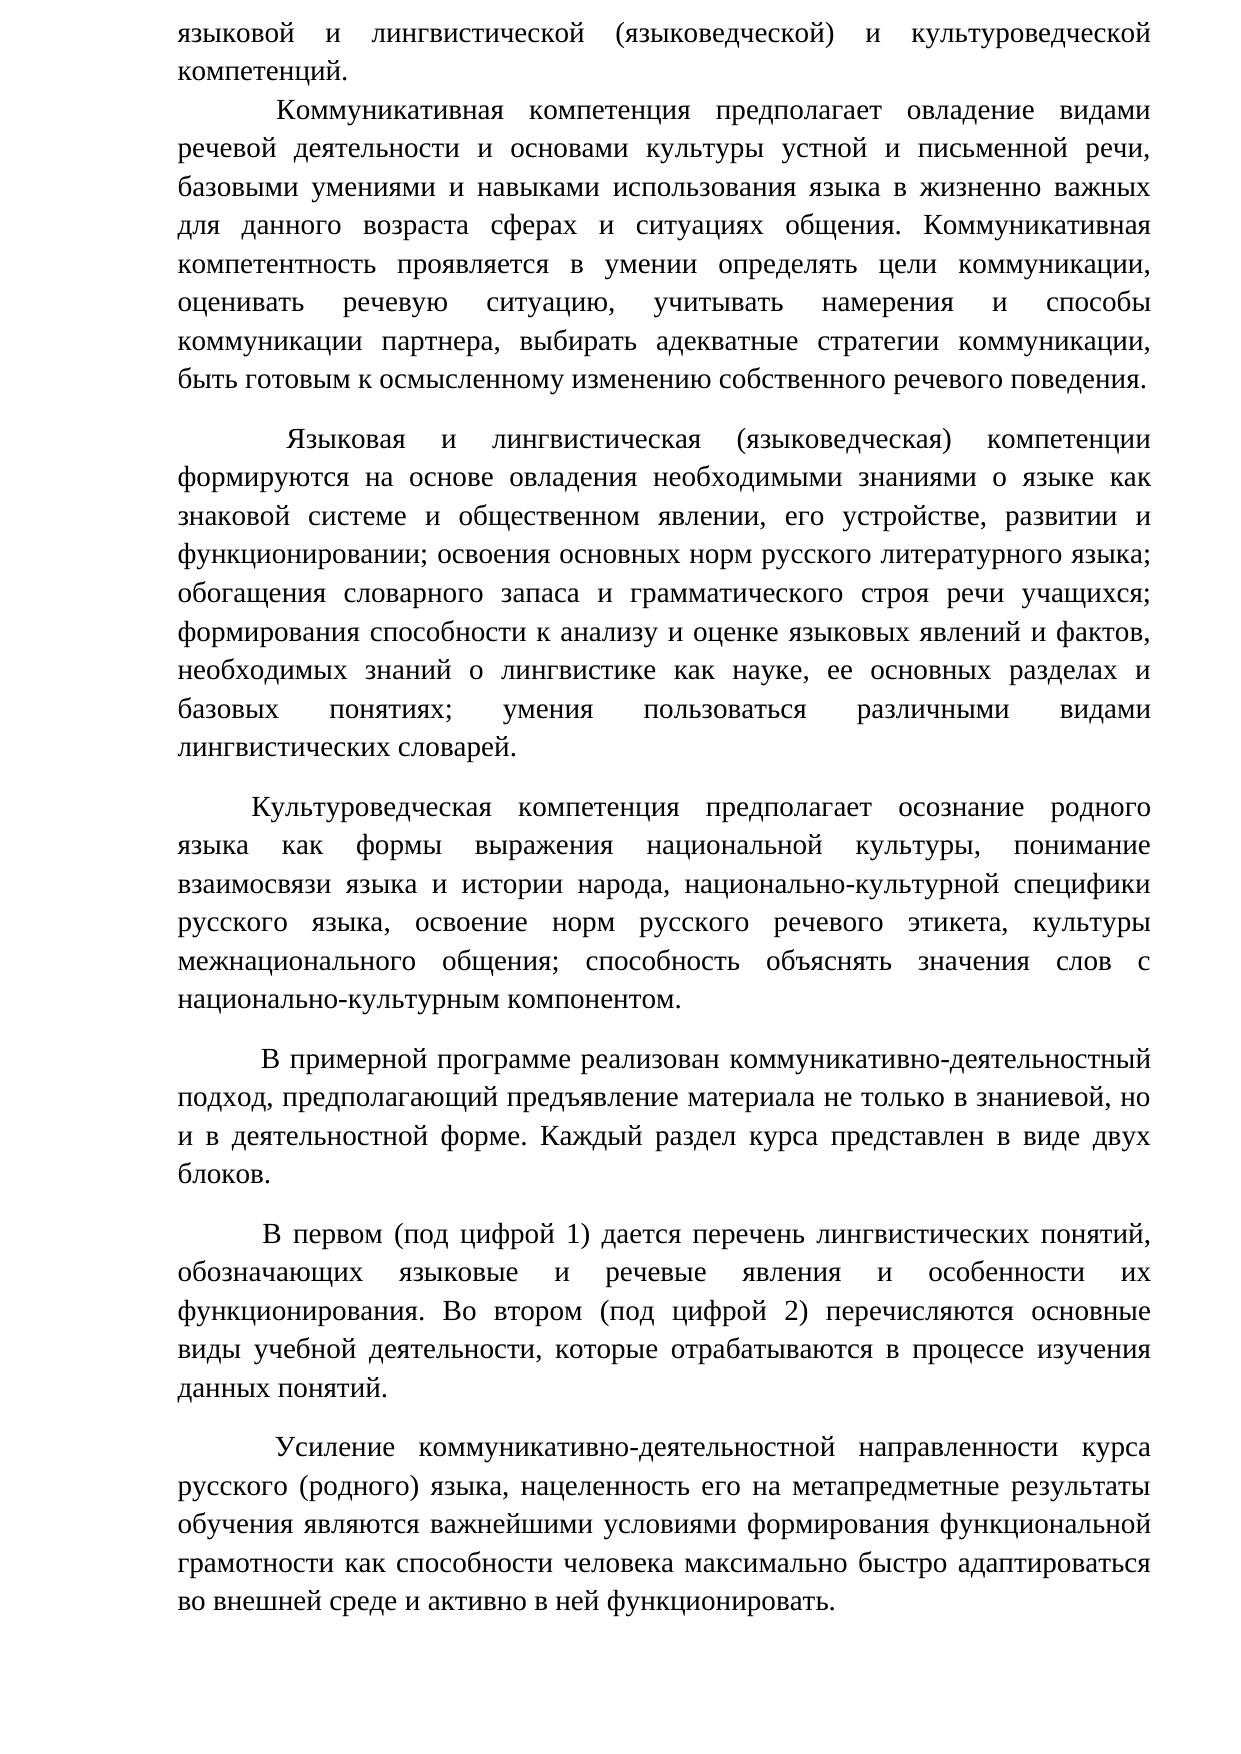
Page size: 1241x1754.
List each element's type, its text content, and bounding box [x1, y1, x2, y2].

text Культуроведческая компетенция предполагает осознание родного языка как формы выражения национальной культуры, понимание взаимосвязи языка и истории народа, национально-культурной специфики русского языка, освоение норм русского речевого этикета, культуры межнационального общения; способность объяснять значения слов с национально-культурным компонентом. [177, 789, 1152, 1015]
text Коммуникативная компетенция предполагает овладение видами речевой деятельности и основами культуры устной и письменной речи, базовыми умениями и навыками использования языка в жизненно важных для данного возраста сферах и ситуациях общения. Коммуникативная компетентность проявляется в умении определять цели коммуникации, оценивать речевую ситуацию, учитывать намерения и способы коммуникации партнера, выбирать адекватные стратегии коммуникации, быть готовым к осмысленному изменению собственного речевого поведения. [177, 92, 1152, 395]
text Языковая и лингвистическая (языковедческая) компетенции формируются на основе овладения необходимыми знаниями о языке как знаковой системе и общественном явлении, его устройстве, развитии и функционировании; освоения основных норм русского литературного языка; обогащения словарного запаса и грамматического строя речи учащихся; формирования способности к анализу и оценке языковых явлений и фактов, необходимых знаний о лингвистике как науке, ее основных разделах и базовых понятиях; умения пользоваться различными видами лингвистических словарей. [177, 421, 1152, 763]
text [177, 15, 1152, 87]
text Усиление коммуникативно-деятельностной направленности курса русского (родного) языка, нацеленность его на метапредметные результаты обучения являются важнейшими условиями формирования функциональной грамотности как способности человека максимально быстро адаптироваться во внешней среде и активно в ней функционировать. [177, 1429, 1152, 1617]
text В первом (под цифрой 1) дается перечень лингвистических понятий, обозначающих языковые и речевые явления и особенности их функционирования. Во втором (под цифрой 2) перечисляются основные виды учебной деятельности, которые отрабатываются в процессе изучения данных понятий. [177, 1216, 1152, 1403]
text В примерной программе реализован коммуникативно-деятельностный подход, предполагающий предъявление материала не только в знаниевой, но и в деятельностной форме. Каждый раздел курса представлен в виде двух блоков. [177, 1041, 1152, 1190]
